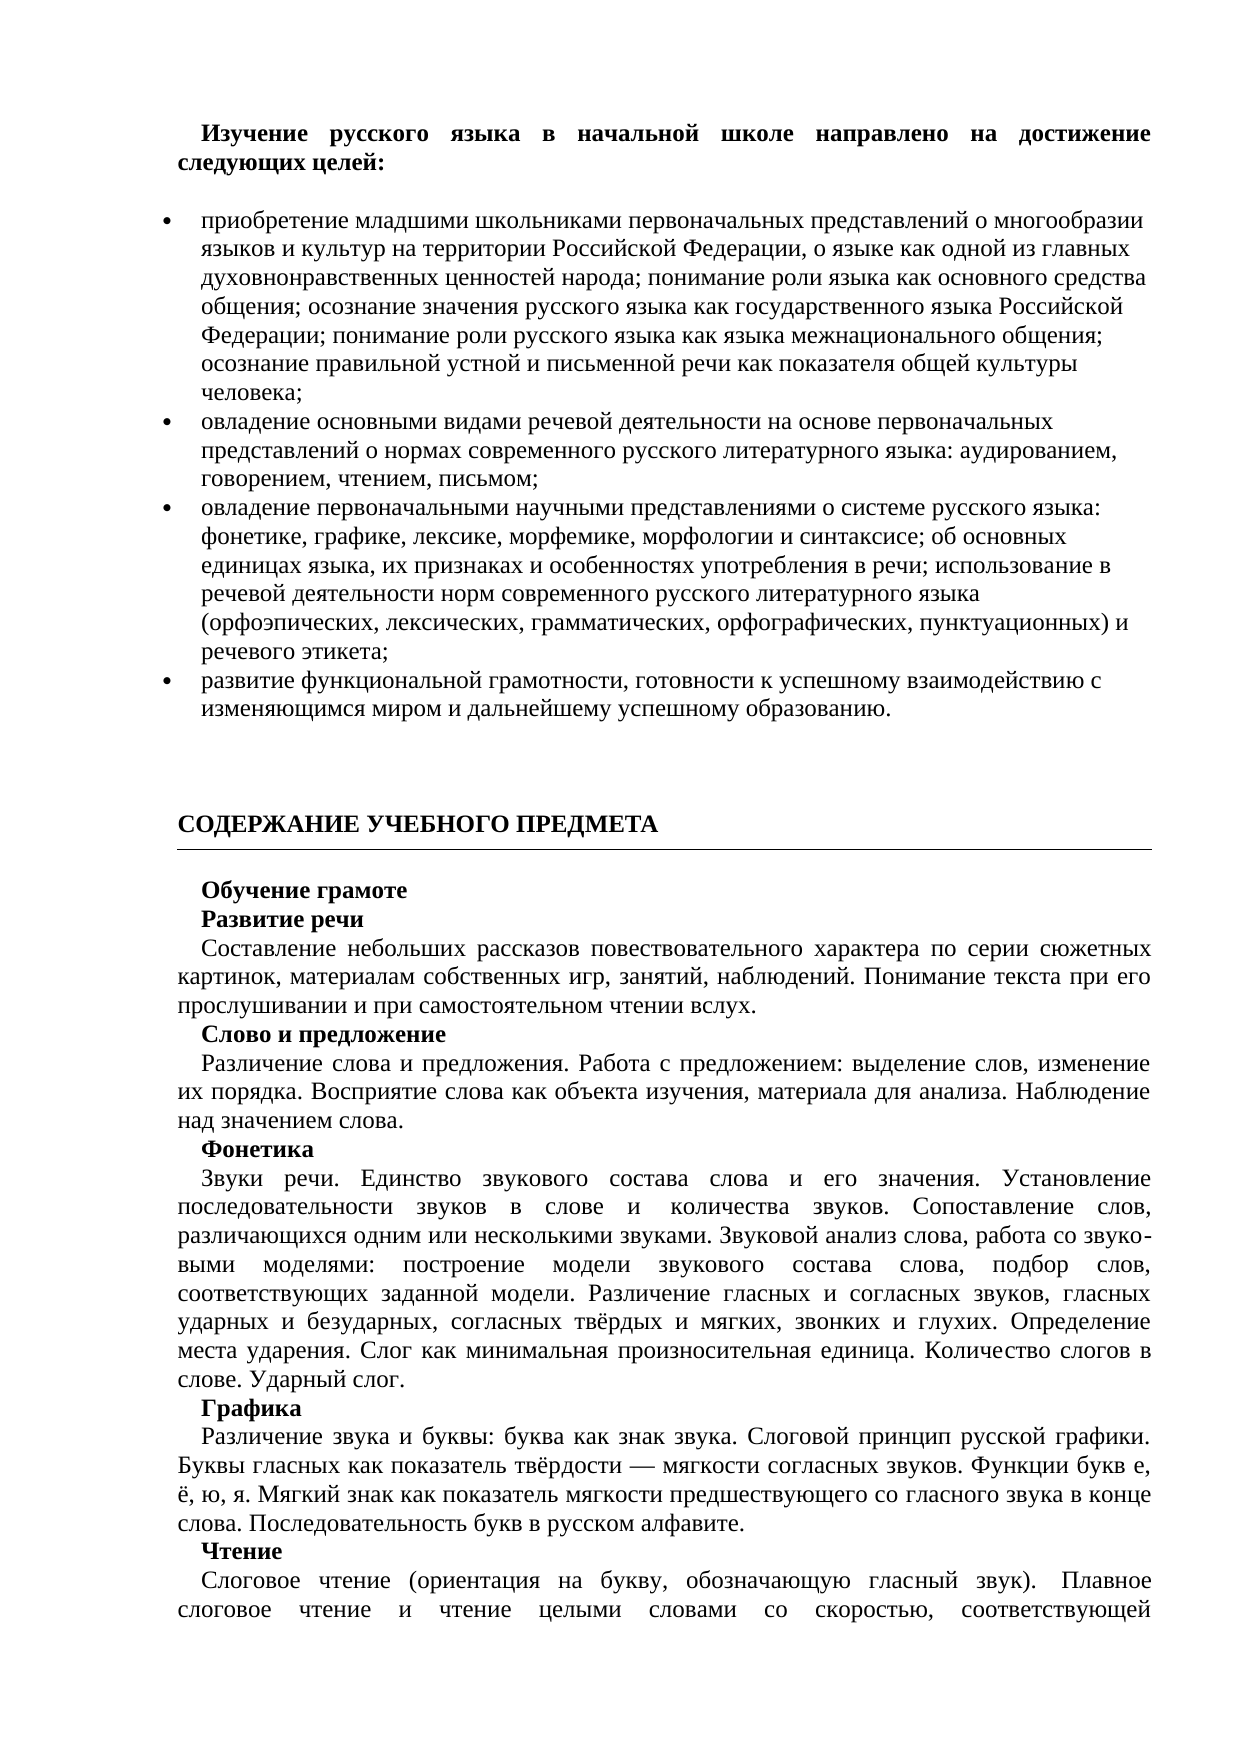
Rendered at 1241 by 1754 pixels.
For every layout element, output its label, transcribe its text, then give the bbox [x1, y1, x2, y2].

text Фонетика [177, 1134, 1152, 1163]
text Слово и предложение [177, 1019, 1152, 1048]
list овладение первоначальными научными представлениями о системе русского языка: фонетике, графике, лексике, морфемике, морфологии и синтаксисе; об основных единицах языка, их признаках и особенностях употребления в речи; использование в речевой деятельности норм современного русского литературного языка (орфоэпических, лексических, грамматических, орфографических, пунктуационных) и речевого этикета; [163, 492, 1152, 665]
text Изучение русского языка в начальной школе направлено на достижение следующих целей: [177, 118, 1152, 176]
text Развитие речи [177, 904, 1152, 933]
text Графика [177, 1393, 1152, 1421]
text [177, 1565, 1152, 1623]
text Различение слова и предложения. Работа с предложением: выделение слов, изменение их порядка. Восприятие слова как объекта изучения, материала для анализа. Наблюдение над значением слова. [177, 1048, 1152, 1134]
text Обучение грамоте [177, 875, 1152, 904]
text Звуки речи. Единство звукового состава слова и его значения. Установление последовательности звуков в слове и количества звуков. Сопоставление слов, различающихся одним или несколькими звуками. Звуковой анализ слова, работа со звуковыми моделями: построение модели звукового состава слова, подбор слов, соответствующих заданной модели. Различение гласных и согласных звуков, гласных ударных и безударных, согласных твёрдых и мягких, звонких и глухих. Определение места ударения. Слог как минимальная произносительная единица. Количество слогов в слове. Ударный слог. [177, 1163, 1152, 1393]
list развитие функциональной грамотности, готовности к успешному взаимодействию с изменяющимся миром и дальнейшему успешному образованию. [163, 665, 1152, 722]
list овладение основными видами речевой деятельности на основе первоначальных представлений о нормах современного русского литературного языка: аудированием, говорением, чтением, письмом; [163, 406, 1152, 492]
text Чтение [177, 1536, 1152, 1565]
text Различение звука и буквы: буква как знак звука. Слоговой принцип русской графики. Буквы гласных как показатель твёрдости — мягкости согласных звуков. Функции букв е, ё, ю, я. Мягкий знак как показатель мягкости предшествующего со гласного звука в конце слова. Последовательность букв в русском алфавите. [177, 1421, 1152, 1536]
text СОДЕРЖАНИЕ УЧЕБНОГО ПРЕДМЕТА [177, 809, 1152, 849]
text Составление небольших рассказов повествовательного характера по серии сюжетных картинок, материалам собственных игр, занятий, наблюдений. Понимание текста при его прослушивании и при самостоятельном чтении вслух. [177, 933, 1152, 1019]
list приобретение младшими школьниками первоначальных представлений о многообразии языков и культур на территории Российской Федерации, о языке как одной из главных духовнонравственных ценностей народа; понимание роли языка как основного средства общения; осознание значения русского языка как государственного языка Российской Федерации; понимание роли русского языка как языка межнационального общения; осознание правильной устной и письменной речи как показателя общей культуры человека; [163, 205, 1152, 406]
